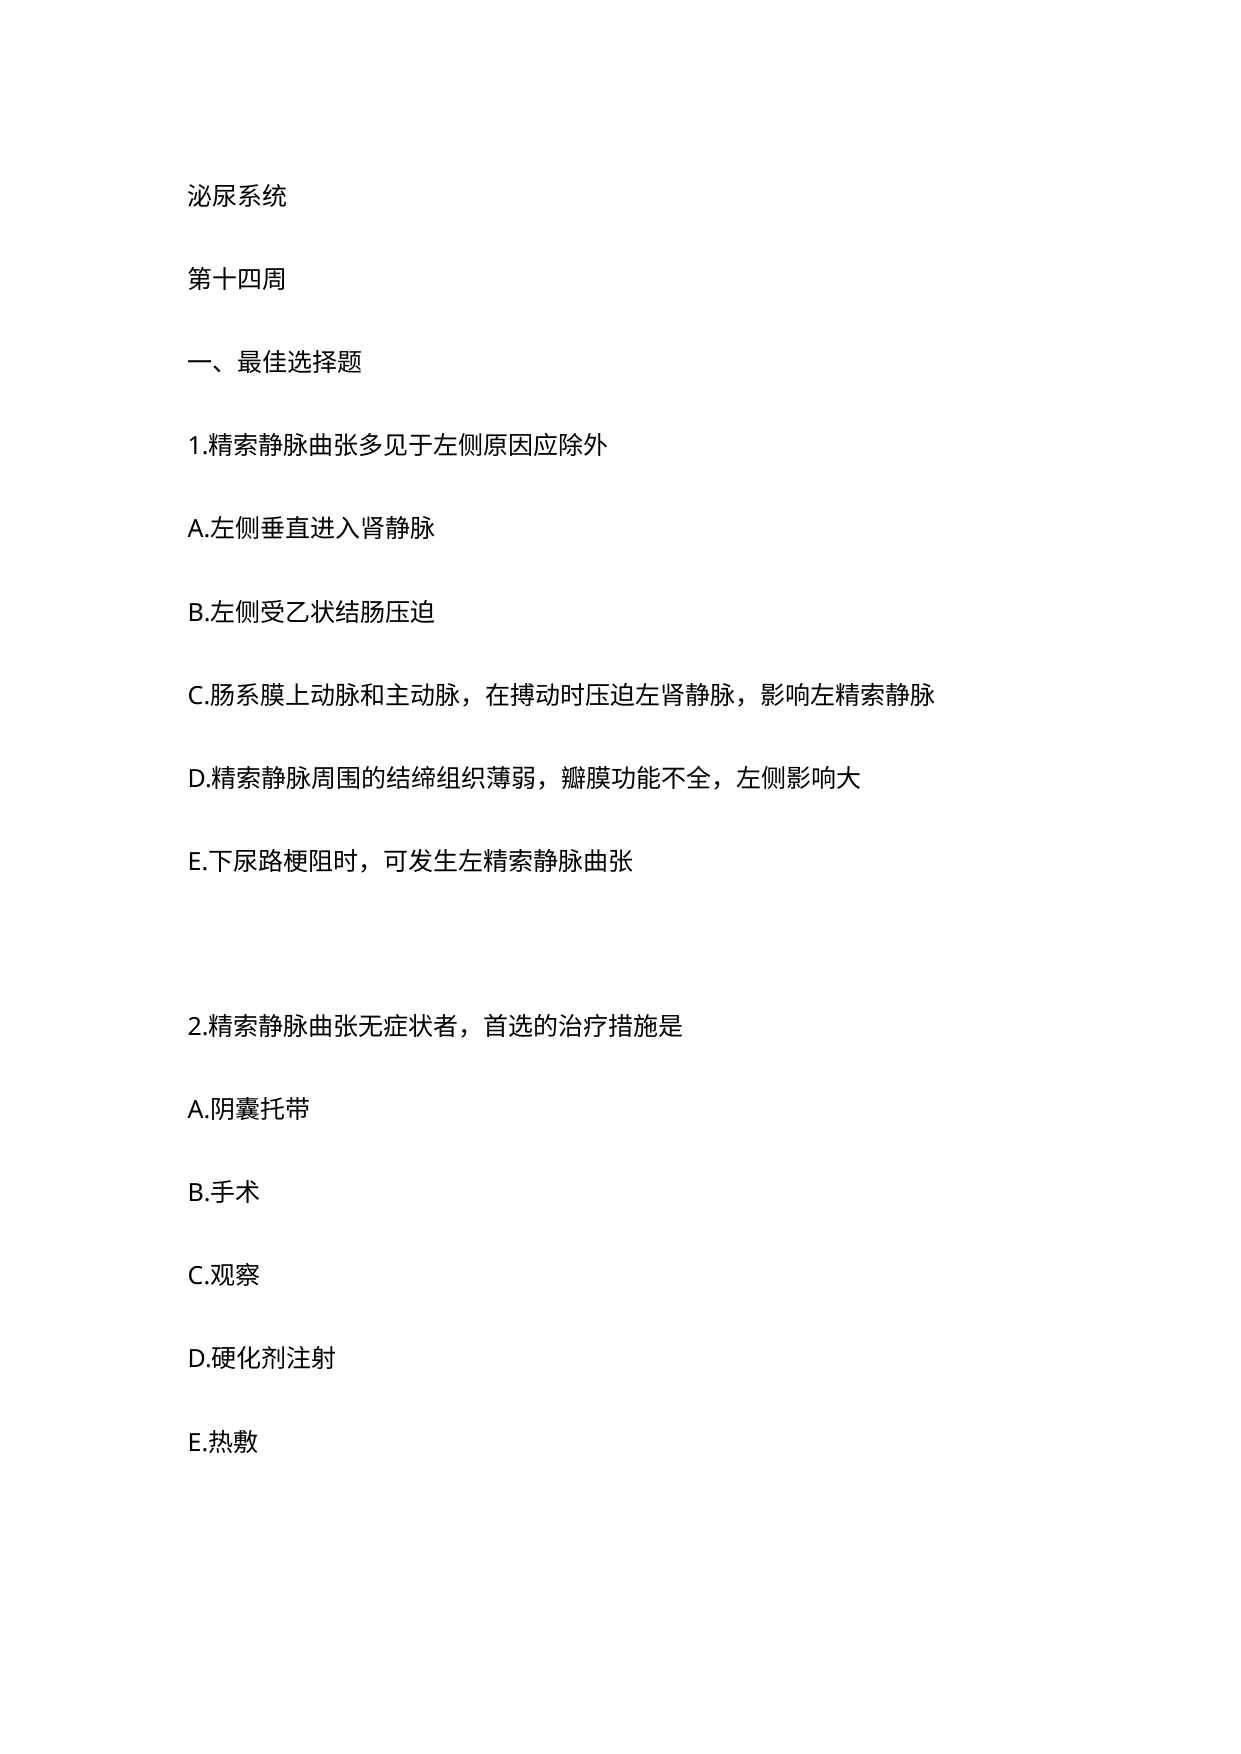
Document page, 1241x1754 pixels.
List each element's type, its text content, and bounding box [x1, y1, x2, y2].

text D.硬化剂注射 [187, 1324, 1053, 1389]
text 泌尿系统 [187, 162, 1053, 227]
text D.精索静脉周围的结缔组织薄弱，瓣膜功能不全，左侧影响大 [187, 744, 1053, 809]
text A.阴囊托带 [187, 1075, 1053, 1140]
text C.观察 [187, 1241, 1053, 1306]
text 2.精索静脉曲张无症状者，首选的治疗措施是 [187, 992, 1053, 1057]
text E.下尿路梗阻时，可发生左精索静脉曲张 [187, 827, 1053, 892]
text E.热敷 [187, 1408, 1053, 1473]
text B.手术 [187, 1158, 1053, 1223]
text B.左侧受乙状结肠压迫 [187, 578, 1053, 643]
text C.肠系膜上动脉和主动脉，在搏动时压迫左肾静脉，影响左精索静脉 [187, 661, 1053, 726]
text A.左侧垂直进入肾静脉 [187, 494, 1053, 559]
text 1.精索静脉曲张多见于左侧原因应除外 [187, 411, 1053, 476]
text 第十四周 [187, 245, 1053, 310]
text 一、最佳选择题 [187, 328, 1053, 393]
